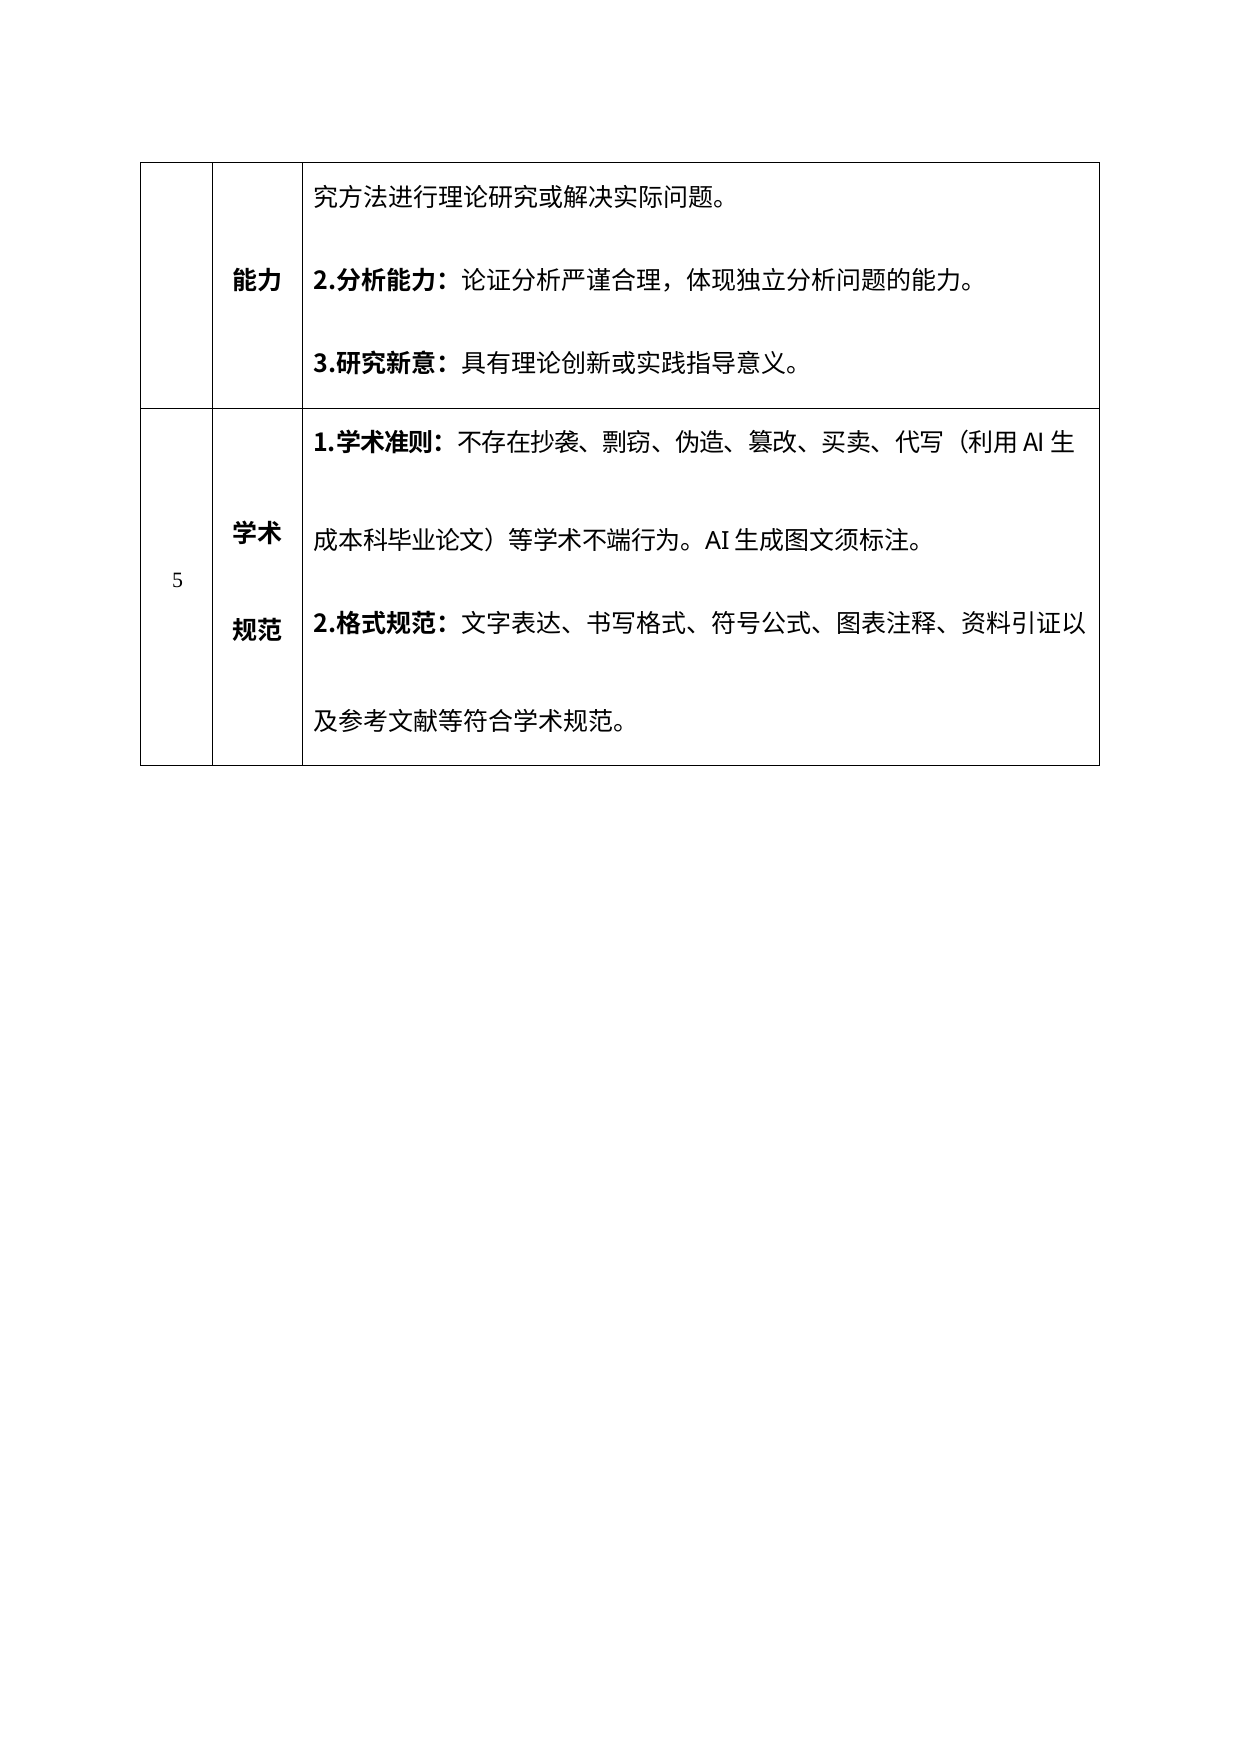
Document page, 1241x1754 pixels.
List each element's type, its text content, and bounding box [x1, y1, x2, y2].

table_cell 5 [141, 409, 212, 765]
table_cell 4 [141, 163, 212, 407]
table_cell 专业能力 [213, 163, 302, 407]
table_cell 学术规范 [213, 409, 302, 765]
table_cell 1.学术准则：不存在抄袭、剽窃、伪造、篡改、买卖、代写（利用AI生成本科毕业论文）等学术不端行为。AI生成图文须标注。 2.格式规范：文字表达、书写格式、符号公式、图表注释、资料引证以及参考文献等符合学术规范。 [303, 409, 1099, 765]
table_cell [303, 163, 1099, 407]
